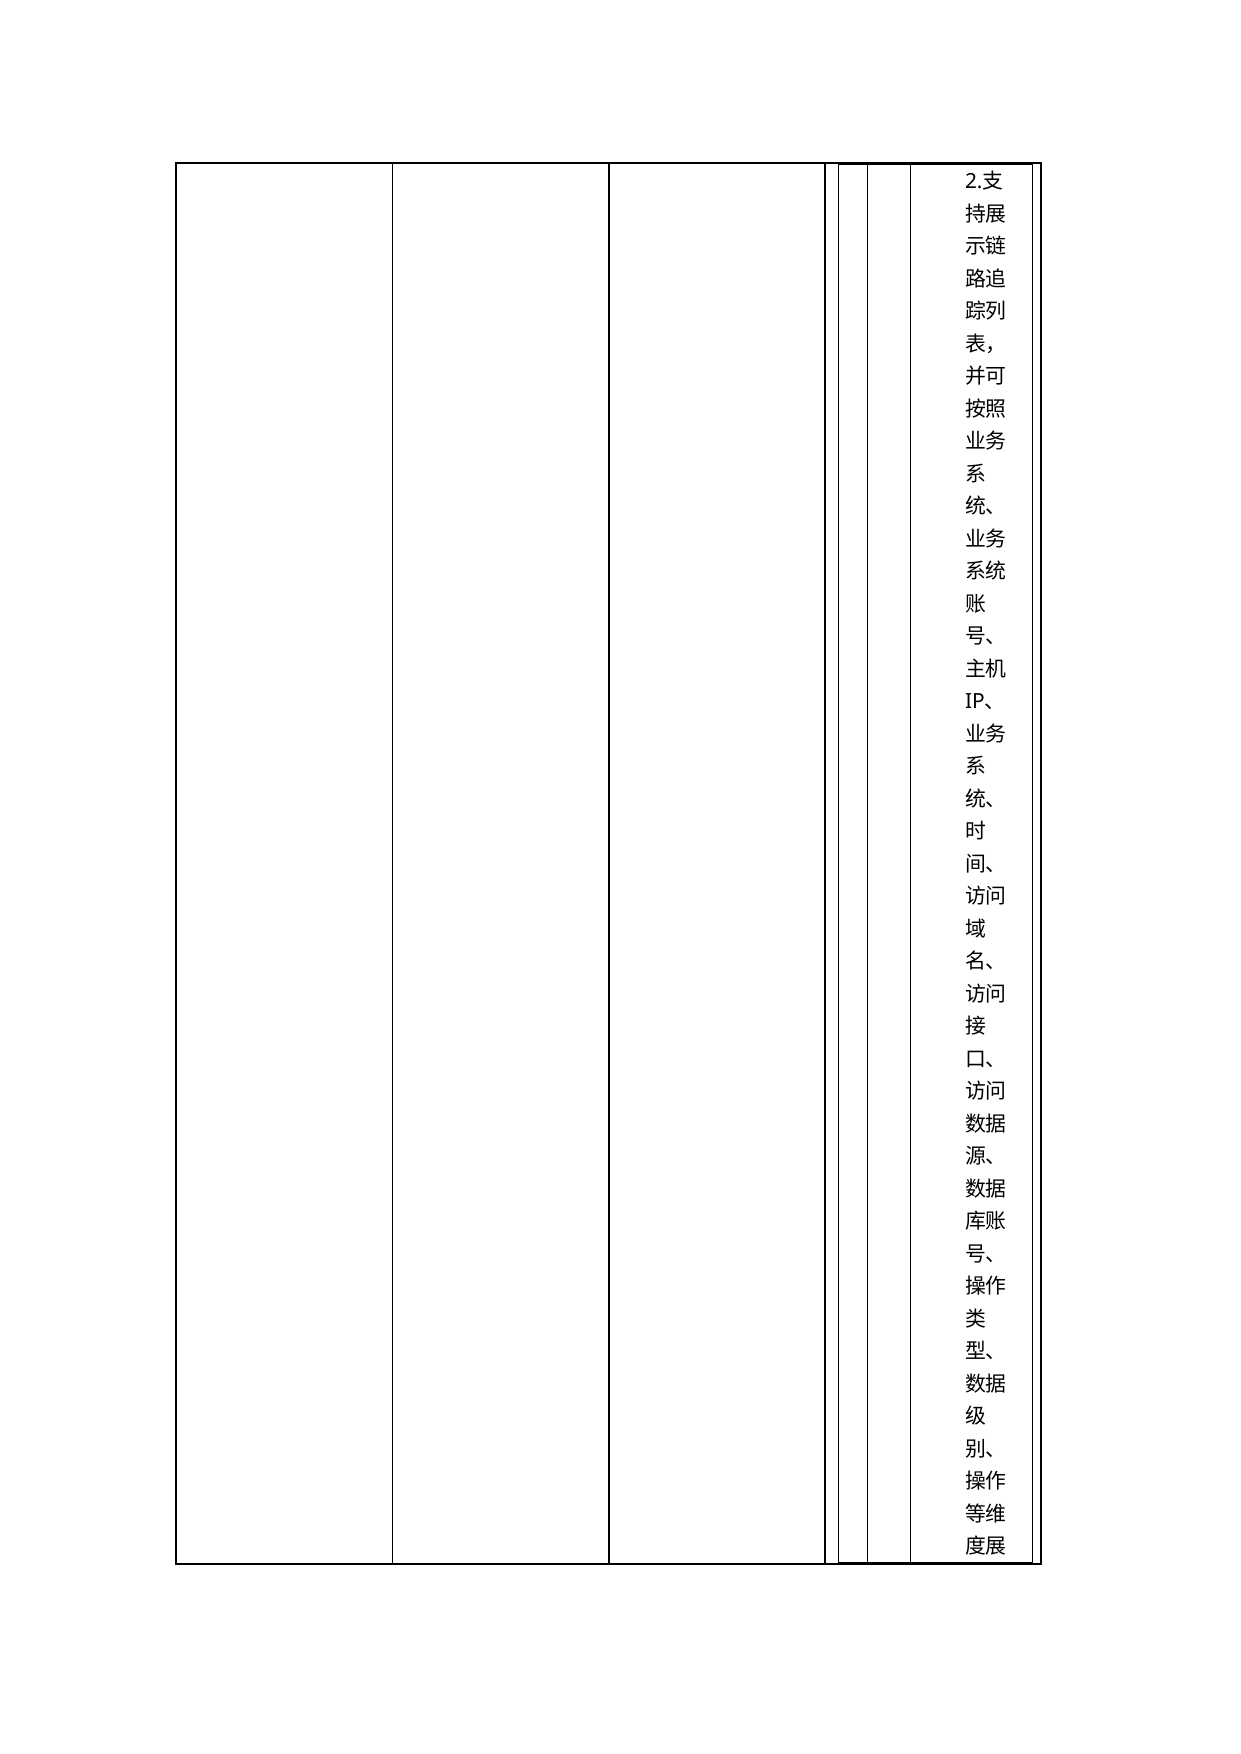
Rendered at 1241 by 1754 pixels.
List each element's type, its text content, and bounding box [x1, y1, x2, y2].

table_cell 1 [393, 164, 608, 1563]
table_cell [911, 165, 1032, 1562]
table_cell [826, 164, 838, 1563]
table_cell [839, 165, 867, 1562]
table_cell [177, 164, 392, 1563]
table_cell [610, 164, 824, 1563]
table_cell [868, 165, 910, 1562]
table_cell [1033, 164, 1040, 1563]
